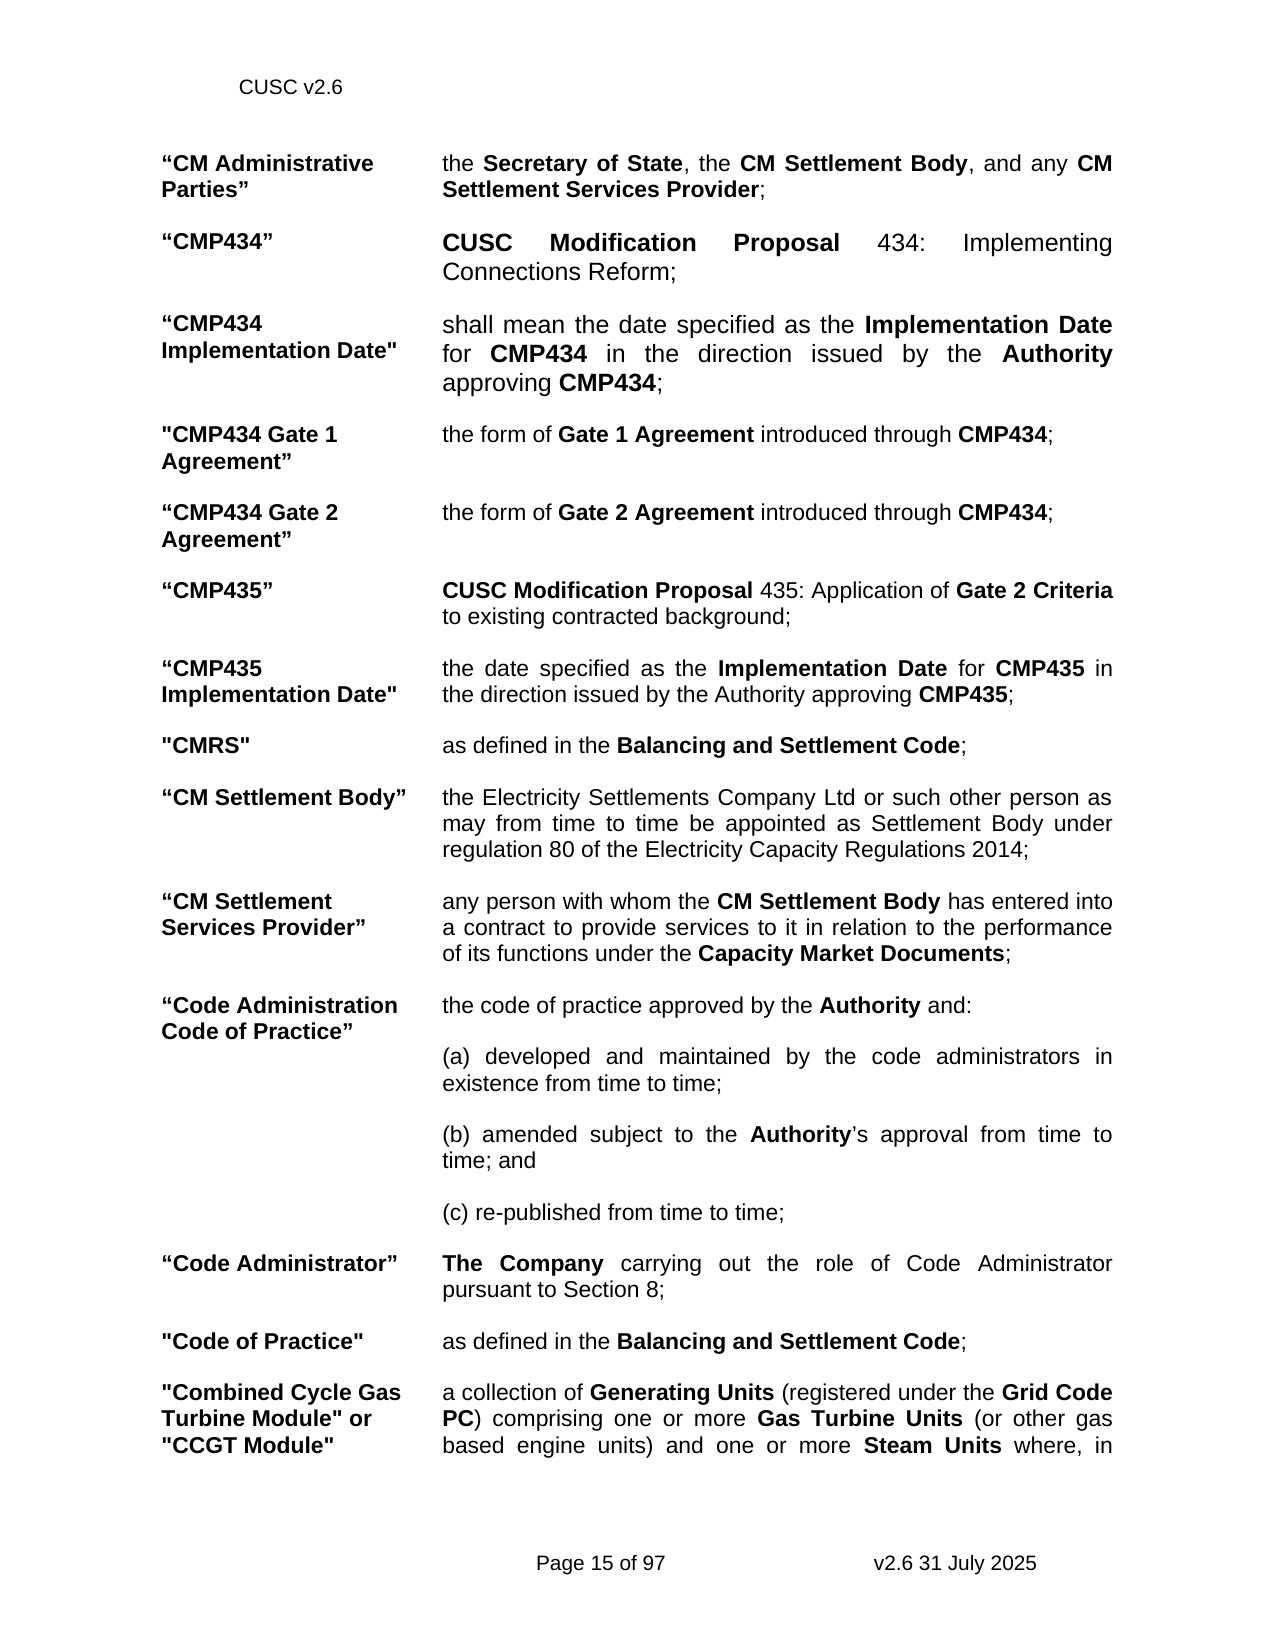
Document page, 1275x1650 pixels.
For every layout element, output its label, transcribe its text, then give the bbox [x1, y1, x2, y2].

table_cell “CMP434 Implementation Date" [150, 310, 431, 421]
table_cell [431, 1379, 1124, 1483]
table_cell CUSC Modification Proposal 434: Implementing Connections Reform; [431, 228, 1124, 310]
table_cell the date specified as the Implementation Date for CMP435 in the direction issued by the Authority approving CMP435; [431, 655, 1124, 732]
table_cell CUSC Modification Proposal 435: Application of Gate 2 Criteria to existing contracted background; [431, 577, 1124, 654]
table_cell “CMP435” [150, 577, 431, 654]
table_cell the code of practice approved by the Authority and: (a) developed and maintained by the code administrators in existence from time to time; (b) amended subject to the Authority’s approval from time to time; and (c) re-published from time to time; [431, 992, 1124, 1250]
table_cell “CMP435 Implementation Date" [150, 655, 431, 732]
table_cell "Code of Practice" [150, 1328, 431, 1379]
table_cell the form of Gate 1 Agreement introduced through CMP434; [431, 421, 1124, 499]
table_cell the form of Gate 2 Agreement introduced through CMP434; [431, 499, 1124, 577]
table_cell “Code Administration Code of Practice” [150, 992, 431, 1250]
table_cell shall mean the date specified as the Implementation Date for CMP434 in the direction issued by the Authority approving CMP434; [431, 310, 1124, 421]
table_cell “Code Administrator” [150, 1250, 431, 1328]
table_cell "CMP434 Gate 1 Agreement” [150, 421, 431, 499]
table_cell “CM Settlement Services Provider” [150, 888, 431, 992]
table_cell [150, 1379, 431, 1483]
table_cell the Electricity Settlements Company Ltd or such other person as may from time to time be appointed as Settlement Body under regulation 80 of the Electricity Capacity Regulations 2014; [431, 784, 1124, 888]
table_cell "CMRS" [150, 732, 431, 784]
table_cell as defined in the Balancing and Settlement Code; [431, 1328, 1124, 1379]
table_cell The Company carrying out the role of Code Administrator pursuant to Section 8; [431, 1250, 1124, 1328]
table_cell “CM Administrative Parties” [150, 150, 431, 228]
table_cell as defined in the Balancing and Settlement Code; [431, 732, 1124, 784]
table_cell the Secretary of State, the CM Settlement Body, and any CM Settlement Services Provider; [431, 150, 1124, 228]
table_cell “CM Settlement Body” [150, 784, 431, 888]
table_cell “CMP434 Gate 2 Agreement” [150, 499, 431, 577]
table_cell any person with whom the CM Settlement Body has entered into a contract to provide services to it in relation to the performance of its functions under the Capacity Market Documents; [431, 888, 1124, 992]
table_cell “CMP434” [150, 228, 431, 310]
